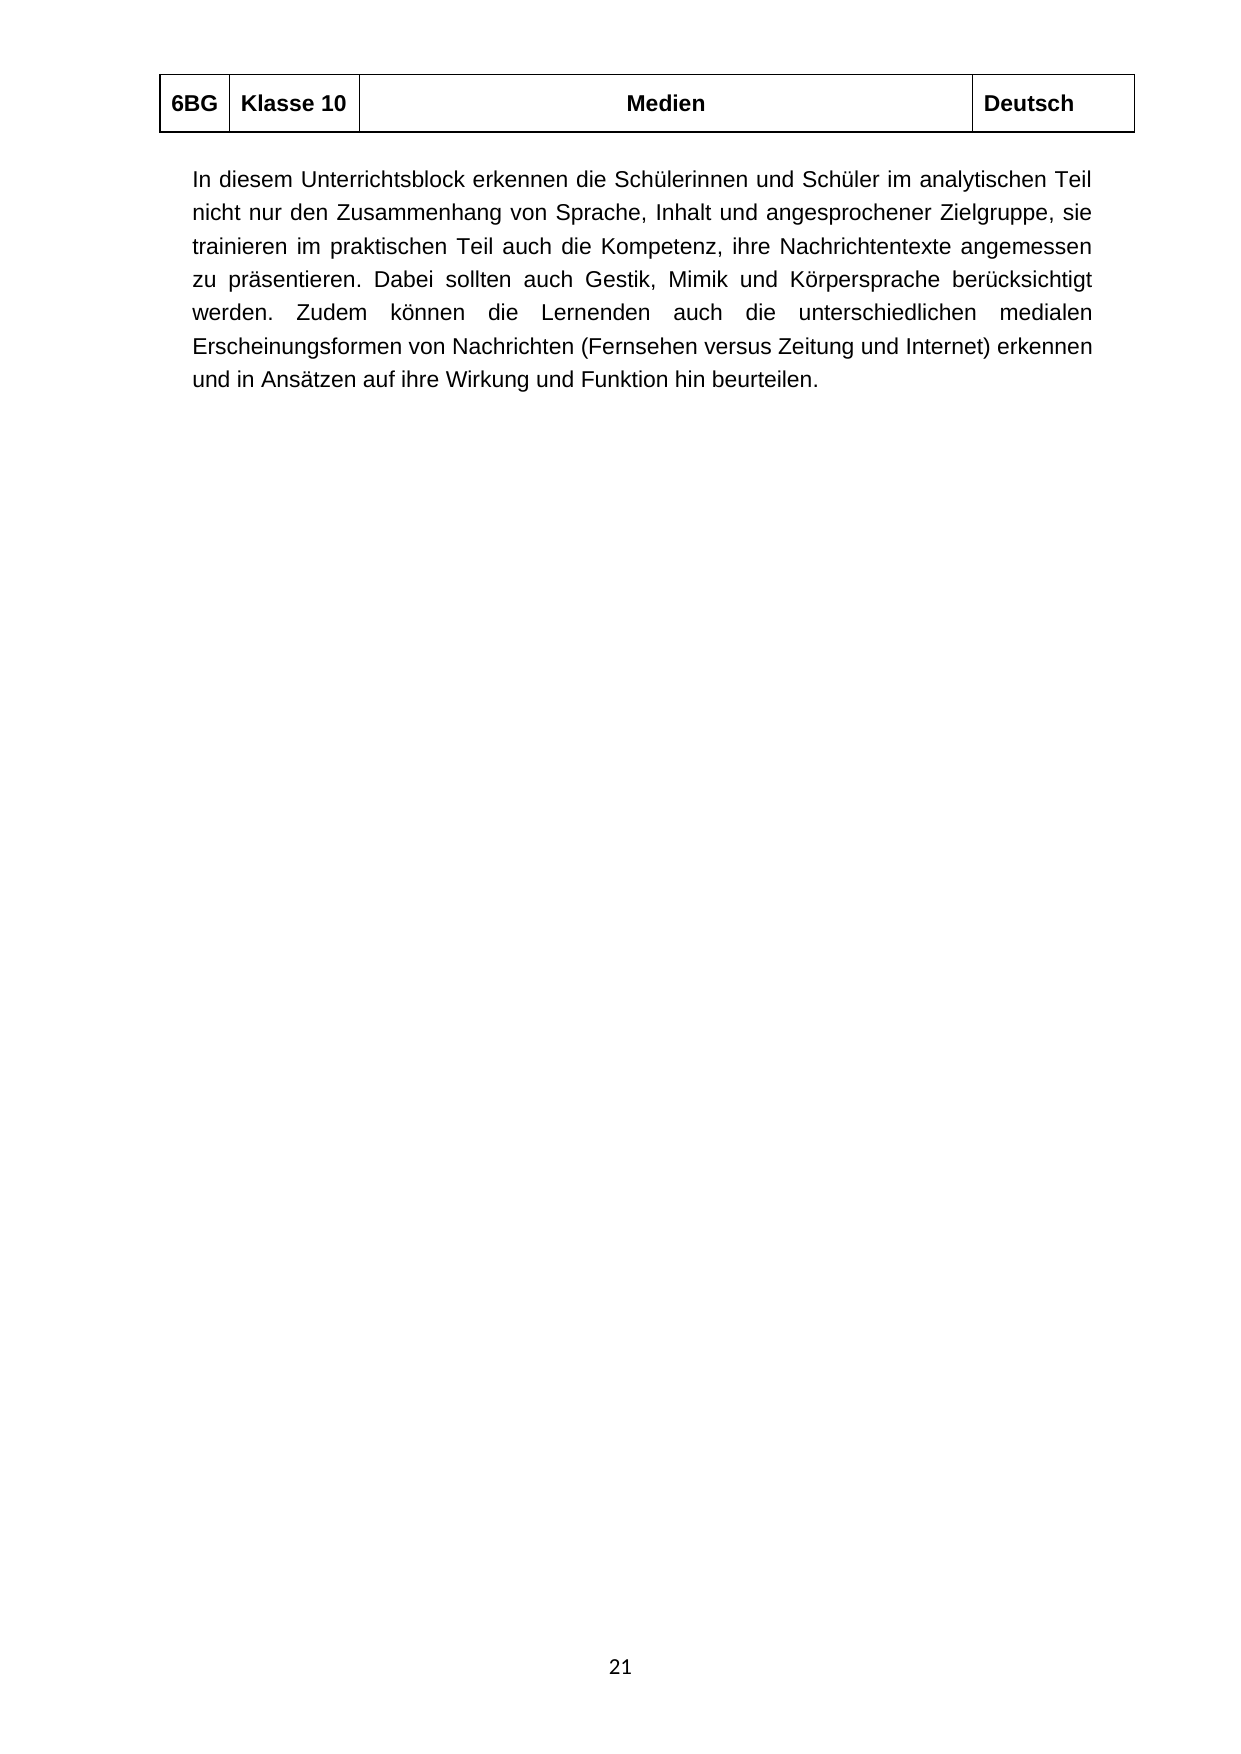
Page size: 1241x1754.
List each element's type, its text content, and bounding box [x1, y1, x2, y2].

list In diesem Unterrichtsblock erkennen die Schülerinnen und Schüler im analytischen Teil nicht nur den Zusammenhang von Sprache, Inhalt und angesprochener Zielgruppe, sie trainieren im praktischen Teil auch die Kompetenz, ihre Nachrichtentexte angemessen zu präsentieren. Dabei sollten auch Gestik, Mimik und Körpersprache berücksichtigt werden. Zudem können die Lernenden auch die unterschiedlichen medialen Erscheinungsformen von Nachrichten (Fernsehen versus Zeitung und Internet) erkennen und in Ansätzen auf ihre Wirkung und Funktion hin beurteilen. [192, 161, 1093, 394]
